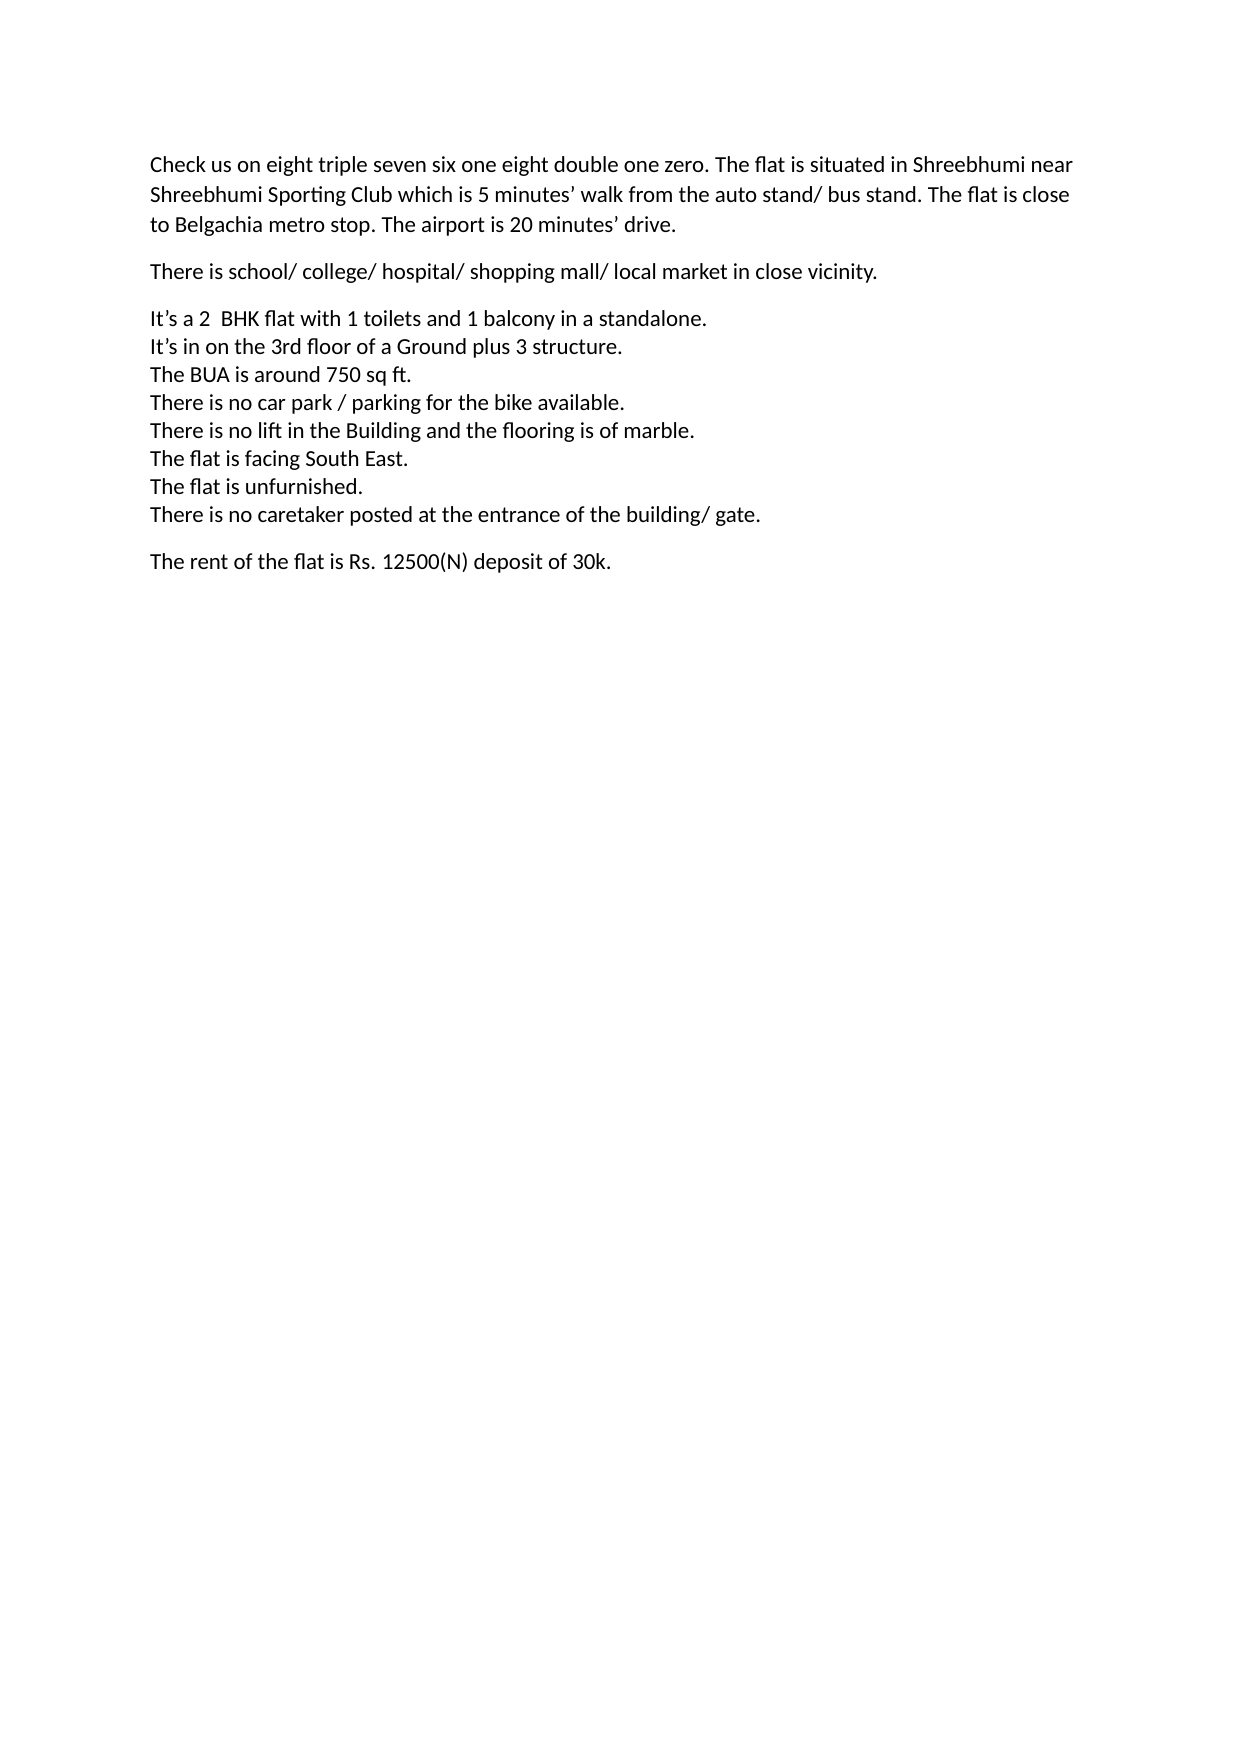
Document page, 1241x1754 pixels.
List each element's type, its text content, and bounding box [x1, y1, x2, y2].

text It’s a 2 BHK flat with 1 toilets and 1 balcony in a standalone. [150, 304, 1090, 332]
text There is no car park / parking for the bike available. [150, 388, 1090, 416]
text Check us on eight triple seven six one eight double one zero. The flat is situated in Shreebhumi near Shreebhumi Sporting Club which is 5 minutes’ walk from the auto stand/ bus stand. The flat is close to Belgachia metro stop. The airport is 20 minutes’ drive. [150, 150, 1090, 238]
text There is no caretaker posted at the entrance of the building/ gate. [150, 500, 1090, 528]
text The rent of the flat is Rs. 12500(N) deposit of 30k. [150, 547, 1090, 575]
text The flat is facing South East. [150, 444, 1090, 472]
text The flat is unfurnished. [150, 472, 1090, 500]
text The BUA is around 750 sq ft. [150, 360, 1090, 388]
text It’s in on the 3rd floor of a Ground plus 3 structure. [150, 332, 1090, 360]
text There is school/ college/ hospital/ shopping mall/ local market in close vicinity. [150, 257, 1090, 285]
text There is no lift in the Building and the flooring is of marble. [150, 416, 1090, 444]
